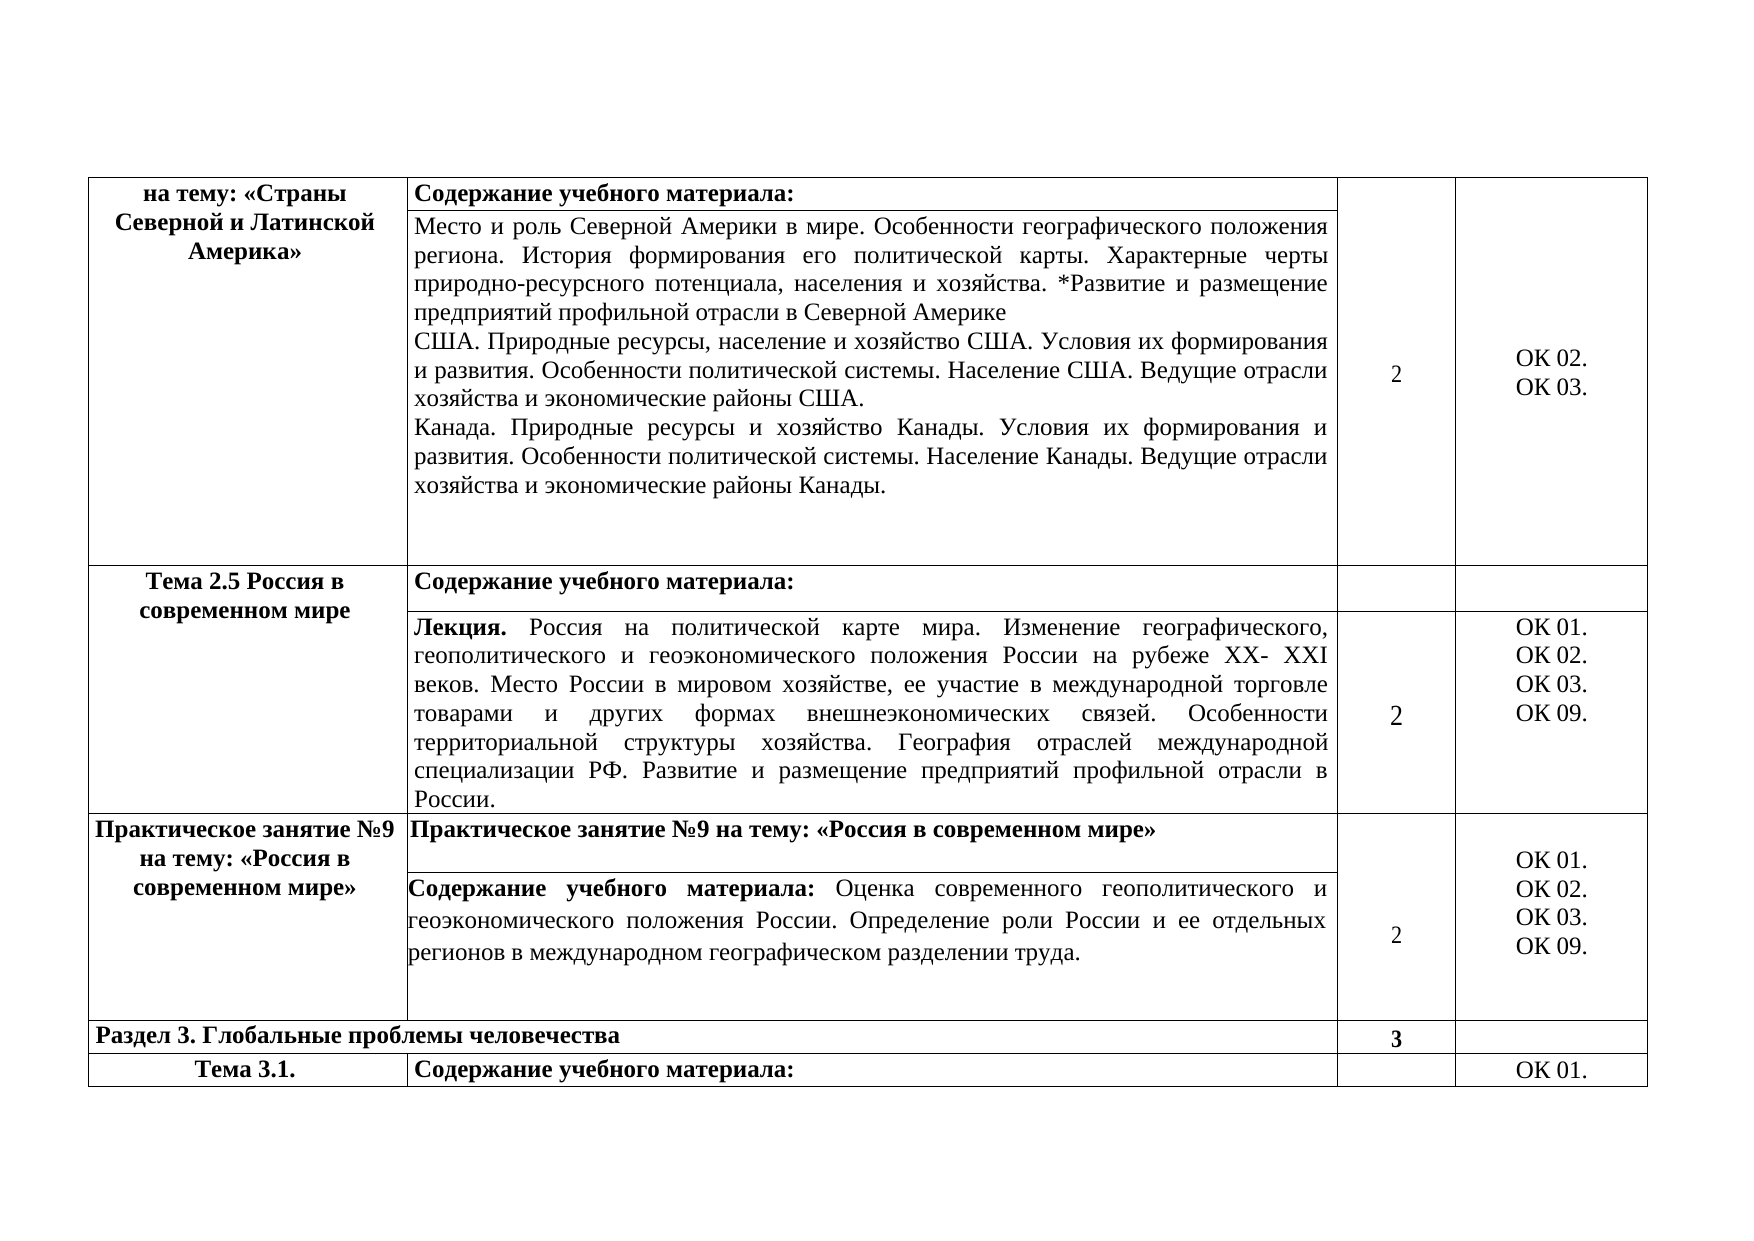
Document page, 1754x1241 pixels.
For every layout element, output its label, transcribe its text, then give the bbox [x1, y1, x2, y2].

table_cell 2 [1338, 178, 1455, 565]
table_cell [1456, 178, 1647, 565]
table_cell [1456, 1054, 1647, 1086]
table_cell Практическое занятие №9 на тему: «Россия в современном мире» [408, 814, 1337, 872]
table_cell Место и роль Северной Америки в мире. Особенности географического положения региона. История формирования его политической карты. Характерные черты природно-ресурсного потенциала, населения и хозяйства. *Развитие и размещение предприятий профильной отрасли в Северной Америке США. Природные ресурсы, население и хозяйство США. Условия их формирования и развития. Особенности политической системы. Население США. Ведущие отрасли хозяйства и экономические районы США. Канада. Природные ресурсы и хозяйство Канады. Условия их формирования и развития. Особенности политической системы. Население Канады. Ведущие отрасли хозяйства и экономические районы Канады. [408, 211, 1337, 565]
table_cell Раздел 3. Глобальные проблемы человечества [89, 1021, 1337, 1053]
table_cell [89, 1054, 407, 1086]
table_cell 2 [1338, 612, 1455, 813]
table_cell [89, 178, 407, 565]
table_cell [1456, 1021, 1647, 1053]
table_cell Тема 2.5 Россия в современном мире [89, 566, 407, 813]
table_cell Лекция. Россия на политической карте мира. Изменение географического, геополитического и геоэкономического положения России на рубеже XX- XXI веков. Место России в мировом хозяйстве, ее участие в международной торговле товарами и других формах внешнеэкономических связей. Особенности территориальной структуры хозяйства. География отраслей международной специализации РФ. Развитие и размещение предприятий профильной отрасли в России. [408, 612, 1337, 813]
table_cell Содержание учебного материала: [408, 1054, 1337, 1086]
table_cell Практическое занятие №9 на тему: «Россия в современном мире» [89, 814, 407, 1019]
table_cell Содержание учебного материала: Оценка современного геополитического и геоэкономического положения России. Определение роли России и ее отдельных регионов в международном географическом разделении труда. [408, 873, 1337, 1019]
table_cell [1456, 566, 1647, 611]
table_cell 3 [1338, 1021, 1455, 1053]
table_cell ОК 01. ОК 02. ОК 03. ОК 09. [1456, 612, 1647, 813]
table_cell Содержание учебного материала: [408, 178, 1337, 210]
table_cell [1338, 566, 1455, 611]
table_cell ОК 01. ОК 02. ОК 03. ОК 09. [1456, 814, 1647, 1019]
table_cell 2 [1338, 814, 1455, 1019]
table_cell Содержание учебного материала: [408, 566, 1337, 611]
table_cell 2 [1338, 1054, 1455, 1086]
